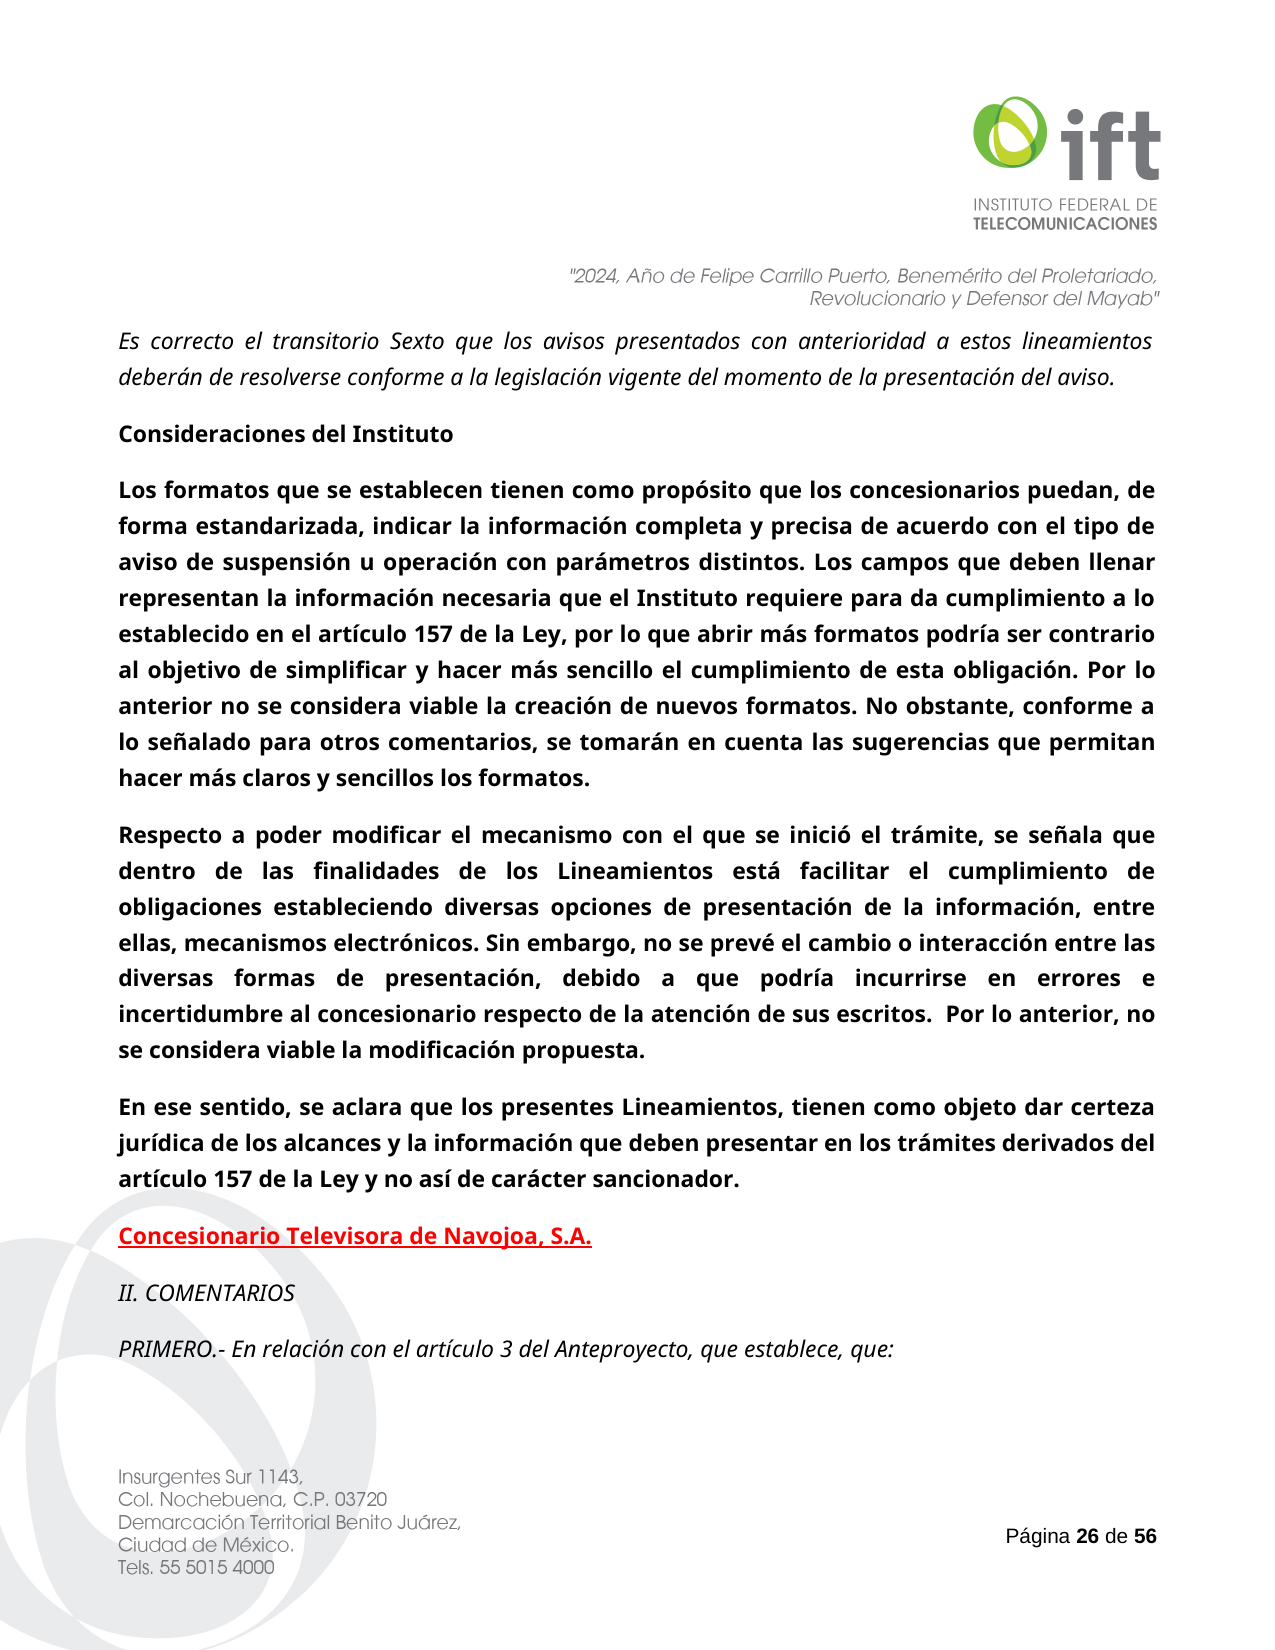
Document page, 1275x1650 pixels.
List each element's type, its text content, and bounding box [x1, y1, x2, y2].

text Es correcto el transitorio Sexto que los avisos presentados con anterioridad a estos lineamientos deberán de resolverse conforme a la legislación vigente del momento de la presentación del aviso. [118, 325, 1157, 392]
text Consideraciones del Instituto [118, 418, 1157, 449]
text En ese sentido, se aclara que los presentes Lineamientos, tienen como objeto dar certeza jurídica de los alcances y la información que deben presentar en los trámites derivados del artículo 157 de la Ley y no así de carácter sancionador. [118, 1091, 1157, 1194]
text Los formatos que se establecen tienen como propósito que los concesionarios puedan, de forma estandarizada, indicar la información completa y precisa de acuerdo con el tipo de aviso de suspensión u operación con parámetros distintos. Los campos que deben llenar representan la información necesaria que el Instituto requiere para da cumplimiento a lo establecido en el artículo 157 de la Ley, por lo que abrir más formatos podría ser contrario al objetivo de simplificar y hacer más sencillo el cumplimiento de esta obligación. Por lo anterior no se considera viable la creación de nuevos formatos. No obstante, conforme a lo señalado para otros comentarios, se tomarán en cuenta las sugerencias que permitan hacer más claros y sencillos los formatos. [118, 474, 1157, 793]
text PRIMERO.- En relación con el artículo 3 del Anteproyecto, que establece, que: [118, 1333, 1157, 1364]
picture [0, 0, 1275, 1650]
text Concesionario Televisora de Navojoa, S.A. [118, 1220, 1157, 1251]
text II. COMENTARIOS [118, 1276, 1157, 1308]
text Respecto a poder modificar el mecanismo con el que se inició el trámite, se señala que dentro de las finalidades de los Lineamientos está facilitar el cumplimiento de obligaciones estableciendo diversas opciones de presentación de la información, entre ellas, mecanismos electrónicos. Sin embargo, no se prevé el cambio o interacción entre las diversas formas de presentación, debido a que podría incurrirse en errores e incertidumbre al concesionario respecto de la atención de sus escritos. Por lo anterior, no se considera viable la modificación propuesta. [118, 819, 1157, 1066]
